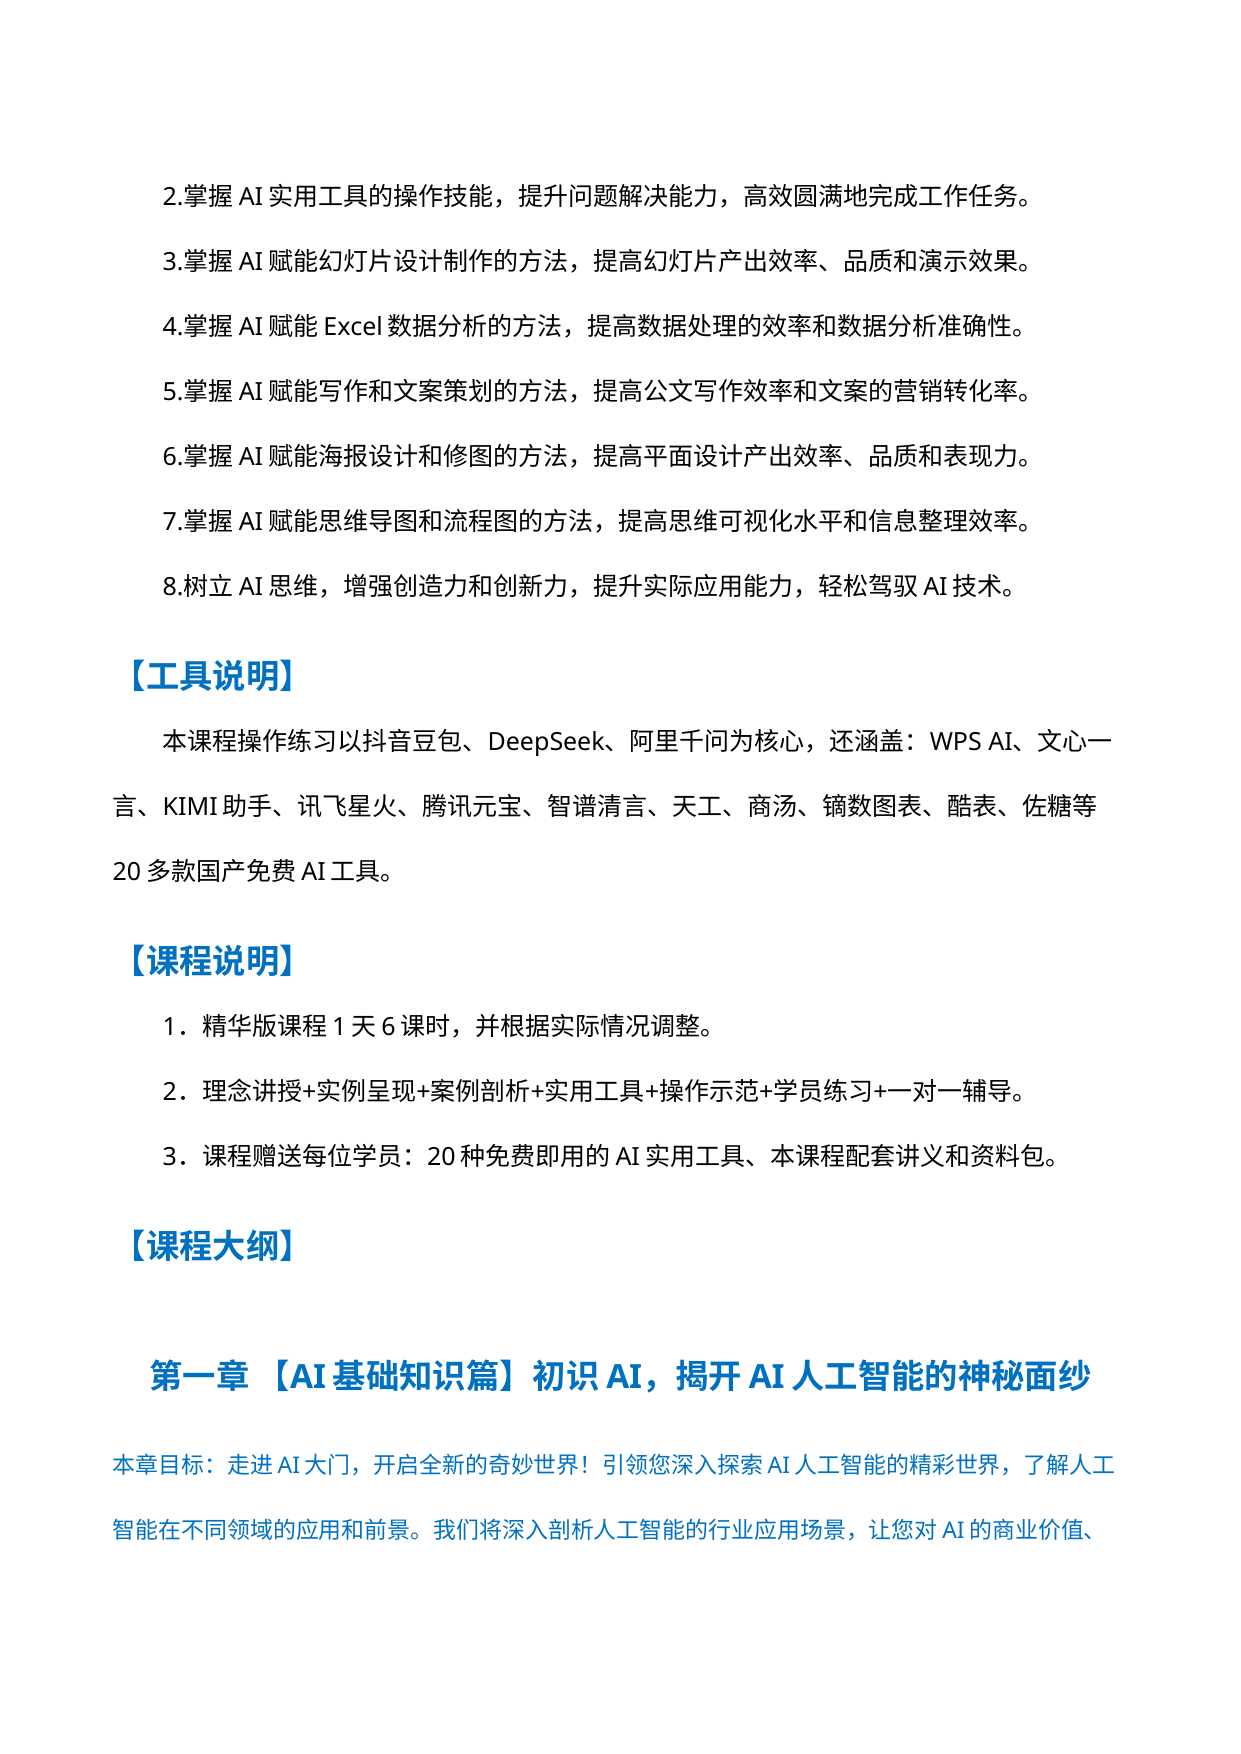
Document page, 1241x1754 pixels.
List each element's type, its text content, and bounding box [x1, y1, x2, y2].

text 2.掌握AI实用工具的操作技能，提升问题解决能力，高效圆满地完成工作任务。 [112, 162, 1128, 227]
text 6.掌握AI赋能海报设计和修图的方法，提高平面设计产出效率、品质和表现力。 [112, 422, 1128, 487]
text 2．理念讲授+实例呈现+案例剖析+实用工具+操作示范+学员练习+一对一辅导。 [112, 1057, 1128, 1122]
text 本课程操作练习以抖音豆包、DeepSeek、阿里千问为核心，还涵盖：WPS AI、文心一言、KIMI助手、讯飞星火、腾讯元宝、智谱清言、天工、商汤、镝数图表、酷表、佐糖等20多款国产免费AI工具。 [112, 707, 1128, 902]
text 【课程说明】 [112, 927, 1128, 992]
text 4.掌握AI赋能Excel数据分析的方法，提高数据处理的效率和数据分析准确性。 [112, 292, 1128, 357]
text 3．课程赠送每位学员：20种免费即用的AI实用工具、本课程配套讲义和资料包。 [112, 1122, 1128, 1187]
text 第一章 【AI基础知识篇】初识AI，揭开AI人工智能的神秘面纱 [112, 1342, 1128, 1407]
text 【工具说明】 [112, 642, 1128, 707]
text 8.树立AI思维，增强创造力和创新力，提升实际应用能力，轻松驾驭AI技术。 [112, 552, 1128, 617]
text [112, 1431, 1128, 1561]
text 【课程大纲】 [112, 1212, 1128, 1277]
text 3.掌握AI赋能幻灯片设计制作的方法，提高幻灯片产出效率、品质和演示效果。 [112, 227, 1128, 292]
text 7.掌握AI赋能思维导图和流程图的方法，提高思维可视化水平和信息整理效率。 [112, 487, 1128, 552]
text 1．精华版课程1天6课时，并根据实际情况调整。 [112, 992, 1128, 1057]
text 5.掌握AI赋能写作和文案策划的方法，提高公文写作效率和文案的营销转化率。 [112, 357, 1128, 422]
